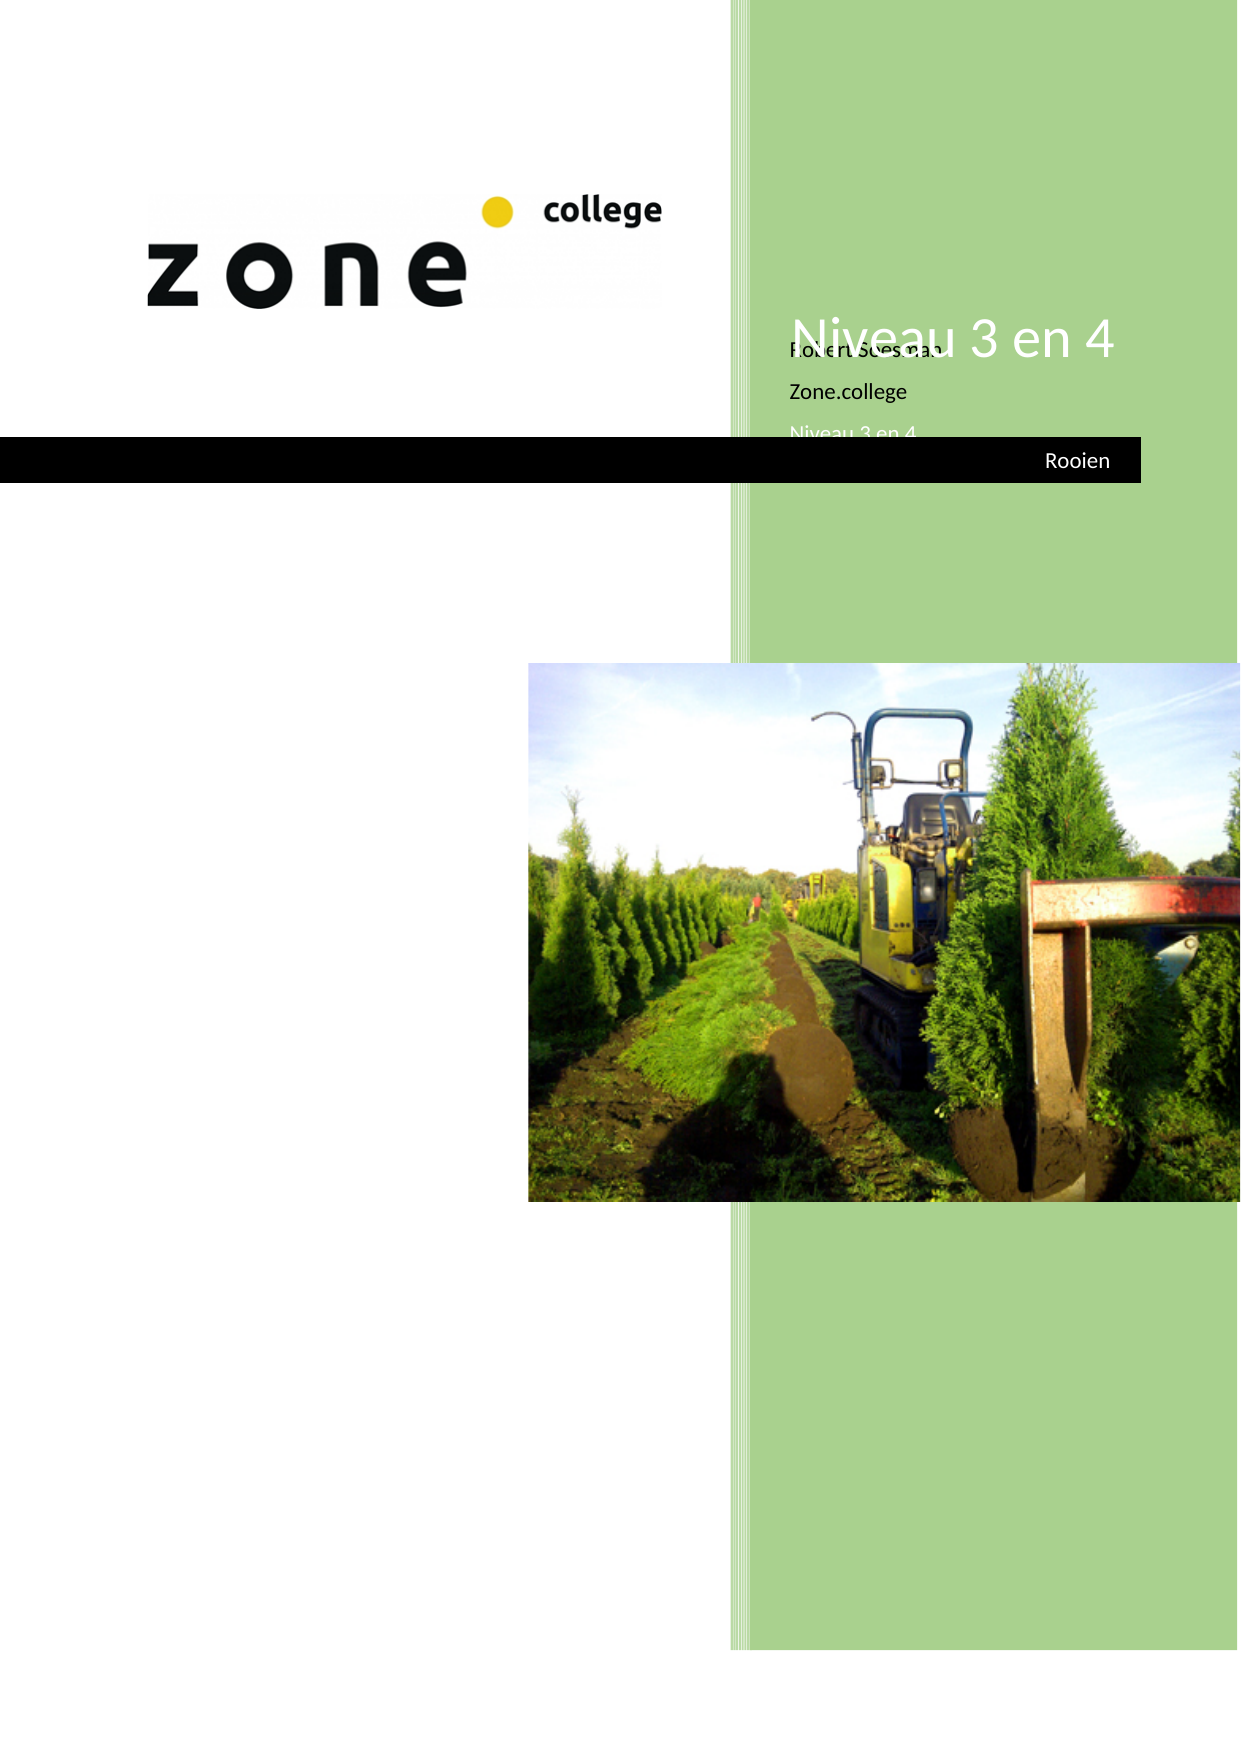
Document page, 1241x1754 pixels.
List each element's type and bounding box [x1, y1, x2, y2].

picture [528, 663, 1241, 1202]
picture [147, 194, 662, 309]
